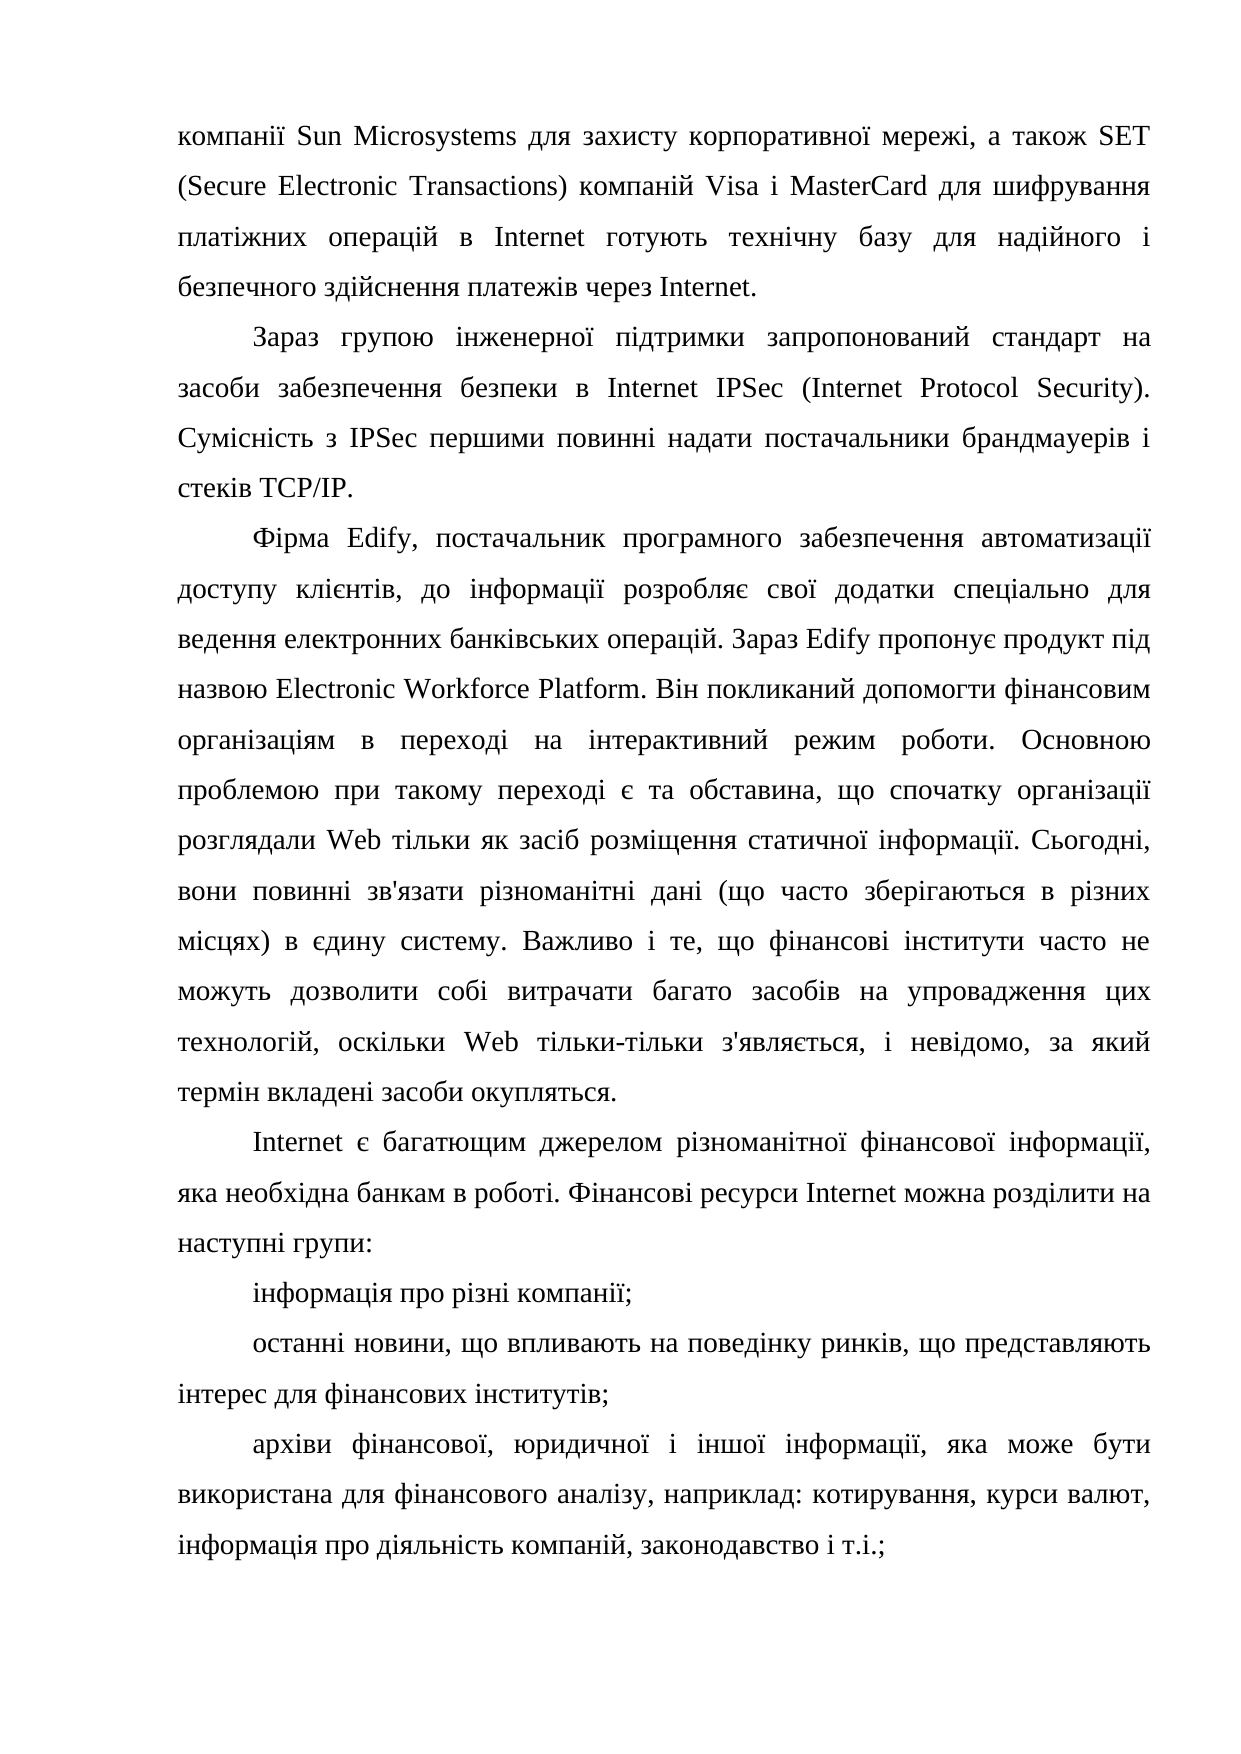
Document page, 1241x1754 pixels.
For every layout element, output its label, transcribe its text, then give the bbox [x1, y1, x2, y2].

text Зараз групою інженерної підтримки запропонований стандарт на засоби забезпечення безпеки в Internet IPSec (Internet Protocol Security). Сумісність з IPSec першими повинні надати постачальники брандмауерів і стеків TCP/IP. [177, 319, 1152, 504]
text інформація про різні компанії; [177, 1275, 1152, 1309]
text архіви фінансової, юридичної і іншої інформації, яка може бути використана для фінансового аналізу, наприклад: котирування, курси валют, інформація про діяльність компаній, законодавство і т.і.; [177, 1426, 1152, 1560]
text останні новини, що впливають на поведінку ринків, що представляють інтерес для фінансових інститутів; [177, 1326, 1152, 1409]
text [177, 118, 1152, 303]
text Internet є багатющим джерелом різноманітної фінансової інформації, яка необхідна банкам в роботі. Фінансові ресурси Internet можна розділити на наступні групи: [177, 1124, 1152, 1258]
text Фірма Edify, постачальник програмного забезпечення автоматизації доступу клієнтів, до інформації розробляє свої додатки спеціально для ведення електронних банківських операцій. Зараз Edify пропонує продукт під назвою Electronic Workforce Platform. Він покликаний допомогти фінансовим організаціям в переході на інтерактивний режим роботи. Основною проблемою при такому переході є та обставина, що спочатку організації розглядали Web тільки як засіб розміщення статичної інформації. Сьогодні, вони повинні зв'язати різноманітні дані (що часто зберігаються в різних місцях) в єдину систему. Важливо і те, що фінансові інститути часто не можуть дозволити собі витрачати багато засобів на упровадження цих технологій, оскільки Web тільки-тільки з'являється, і невідомо, за який термін вкладені засоби окупляться. [177, 521, 1152, 1108]
